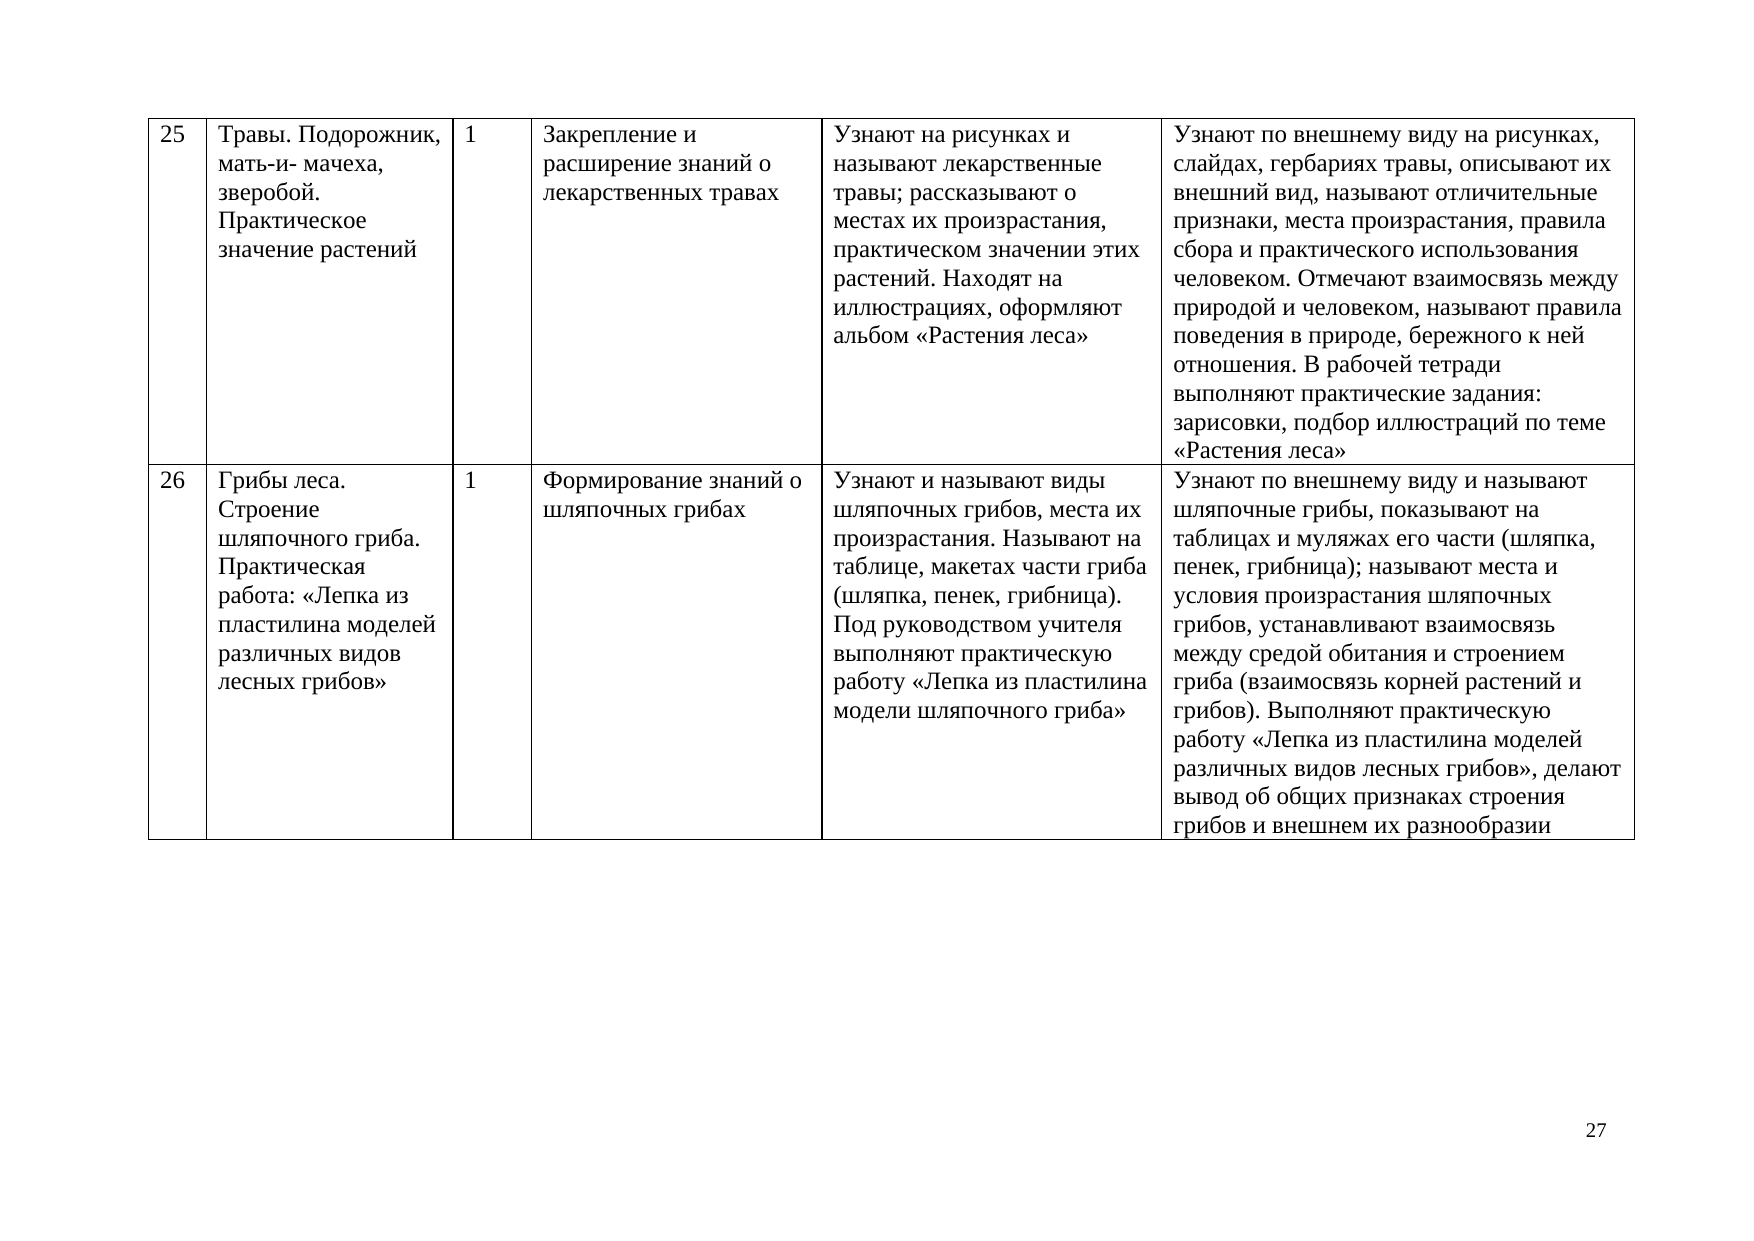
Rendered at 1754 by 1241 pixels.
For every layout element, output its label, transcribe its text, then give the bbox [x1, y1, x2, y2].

table_cell 26 [149, 465, 206, 839]
table_cell Узнают на рисунках и называют лекарственные травы; рассказывают о местах их произрастания, практическом значении этих растений. Находят на иллюстрациях, оформляют альбом «Растения леса» [823, 119, 1161, 464]
table_cell Узнают по внешнему виду и называют шляпочные грибы, показывают на таблицах и муляжах его части (шляпка, пенек, грибница); называют места и условия произрастания шляпочных грибов, устанавливают взаимосвязь между средой обитания и строением гриба (взаимосвязь корней растений и грибов). Выполняют практическую работу «Лепка из пластилина моделей различных видов лесных грибов», делают вывод об общих признаках строения грибов и внешнем их разнообразии [1162, 465, 1634, 839]
table_cell Травы. Подорожник, мать-и- мачеха, зверобой. Практическое значение растений [207, 119, 452, 464]
table_cell Формирование знаний о шляпочных грибах [532, 465, 821, 839]
table_cell Узнают по внешнему виду на рисунках, слайдах, гербариях травы, описывают их внешний вид, называют отличительные признаки, места произрастания, правила сбора и практического использования человеком. Отмечают взаимосвязь между природой и человеком, называют правила поведения в природе, бережного к ней отношения. В рабочей тетради выполняют практические задания: зарисовки, подбор иллюстраций по теме «Растения леса» [1162, 119, 1634, 464]
table_cell 1 [454, 119, 531, 464]
table_cell 25 [149, 119, 206, 464]
table_cell Закрепление и расширение знаний о лекарственных травах [532, 119, 821, 464]
table_cell 1 [454, 465, 531, 839]
table_cell Грибы леса. Строение шляпочного гриба. Практическая работа: «Лепка из пластилина моделей различных видов лесных грибов» [207, 465, 452, 839]
table_cell Узнают и называют виды шляпочных грибов, места их произрастания. Называют на таблице, макетах части гриба (шляпка, пенек, грибница). Под руководством учителя выполняют практическую работу «Лепка из пластилина модели шляпочного гриба» [823, 465, 1161, 839]
